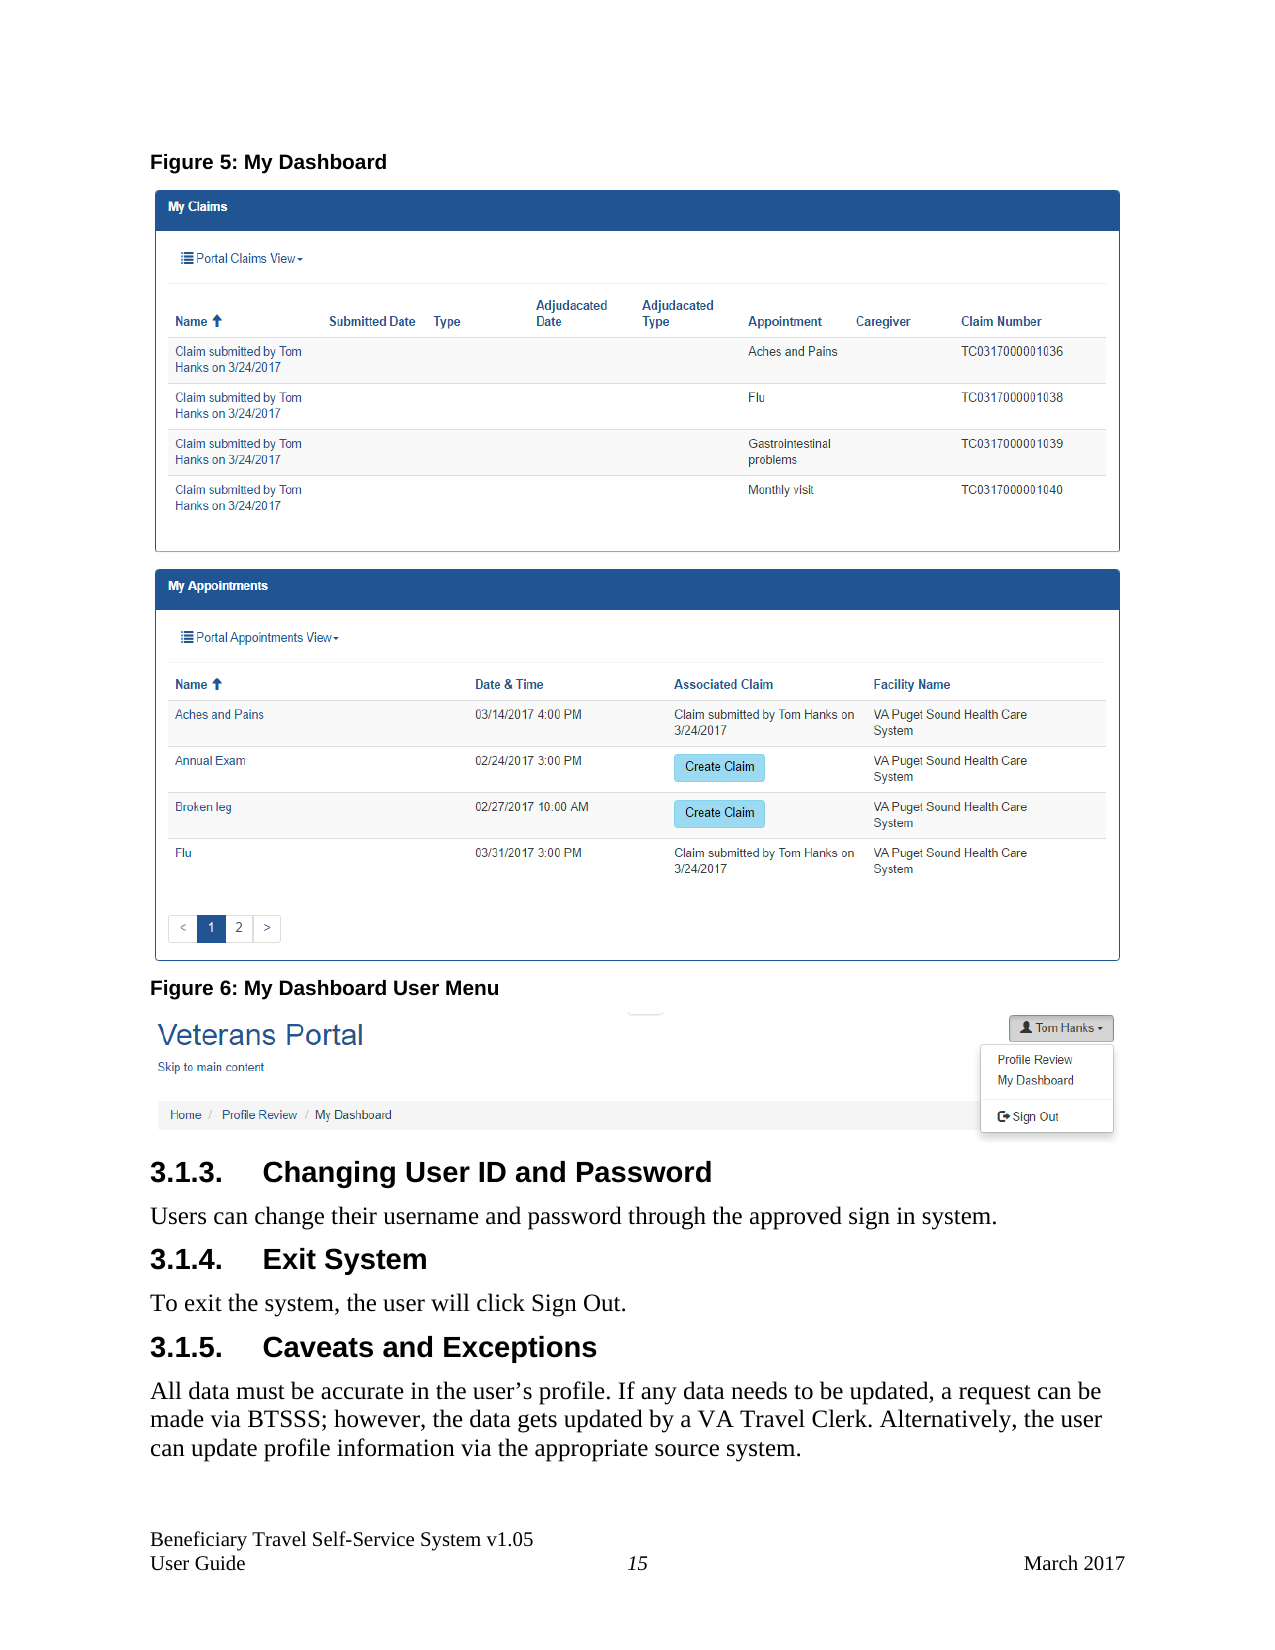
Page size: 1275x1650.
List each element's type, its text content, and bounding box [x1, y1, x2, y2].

picture [150, 1012, 1125, 1143]
subtitle Caveats and Exceptions [150, 1330, 1125, 1363]
subtitle Exit System [150, 1242, 1125, 1276]
subtitle Changing User ID and Password [150, 1155, 1125, 1189]
text Figure 5: My Dashboard [150, 150, 1125, 174]
text To exit the system, the user will click Sign Out. [150, 1288, 1125, 1317]
text Users can change their username and password through the approved sign in system. [150, 1201, 1125, 1230]
text Figure 6: My Dashboard User Menu [150, 976, 1125, 1000]
text All data must be accurate in the user’s profile. If any data needs to be updated, a request can be made via BTSSS; however, the data gets updated by a VA Travel Clerk. Alternatively, the user can update profile information via the appropriate source system. [150, 1376, 1125, 1462]
picture [150, 186, 1125, 964]
